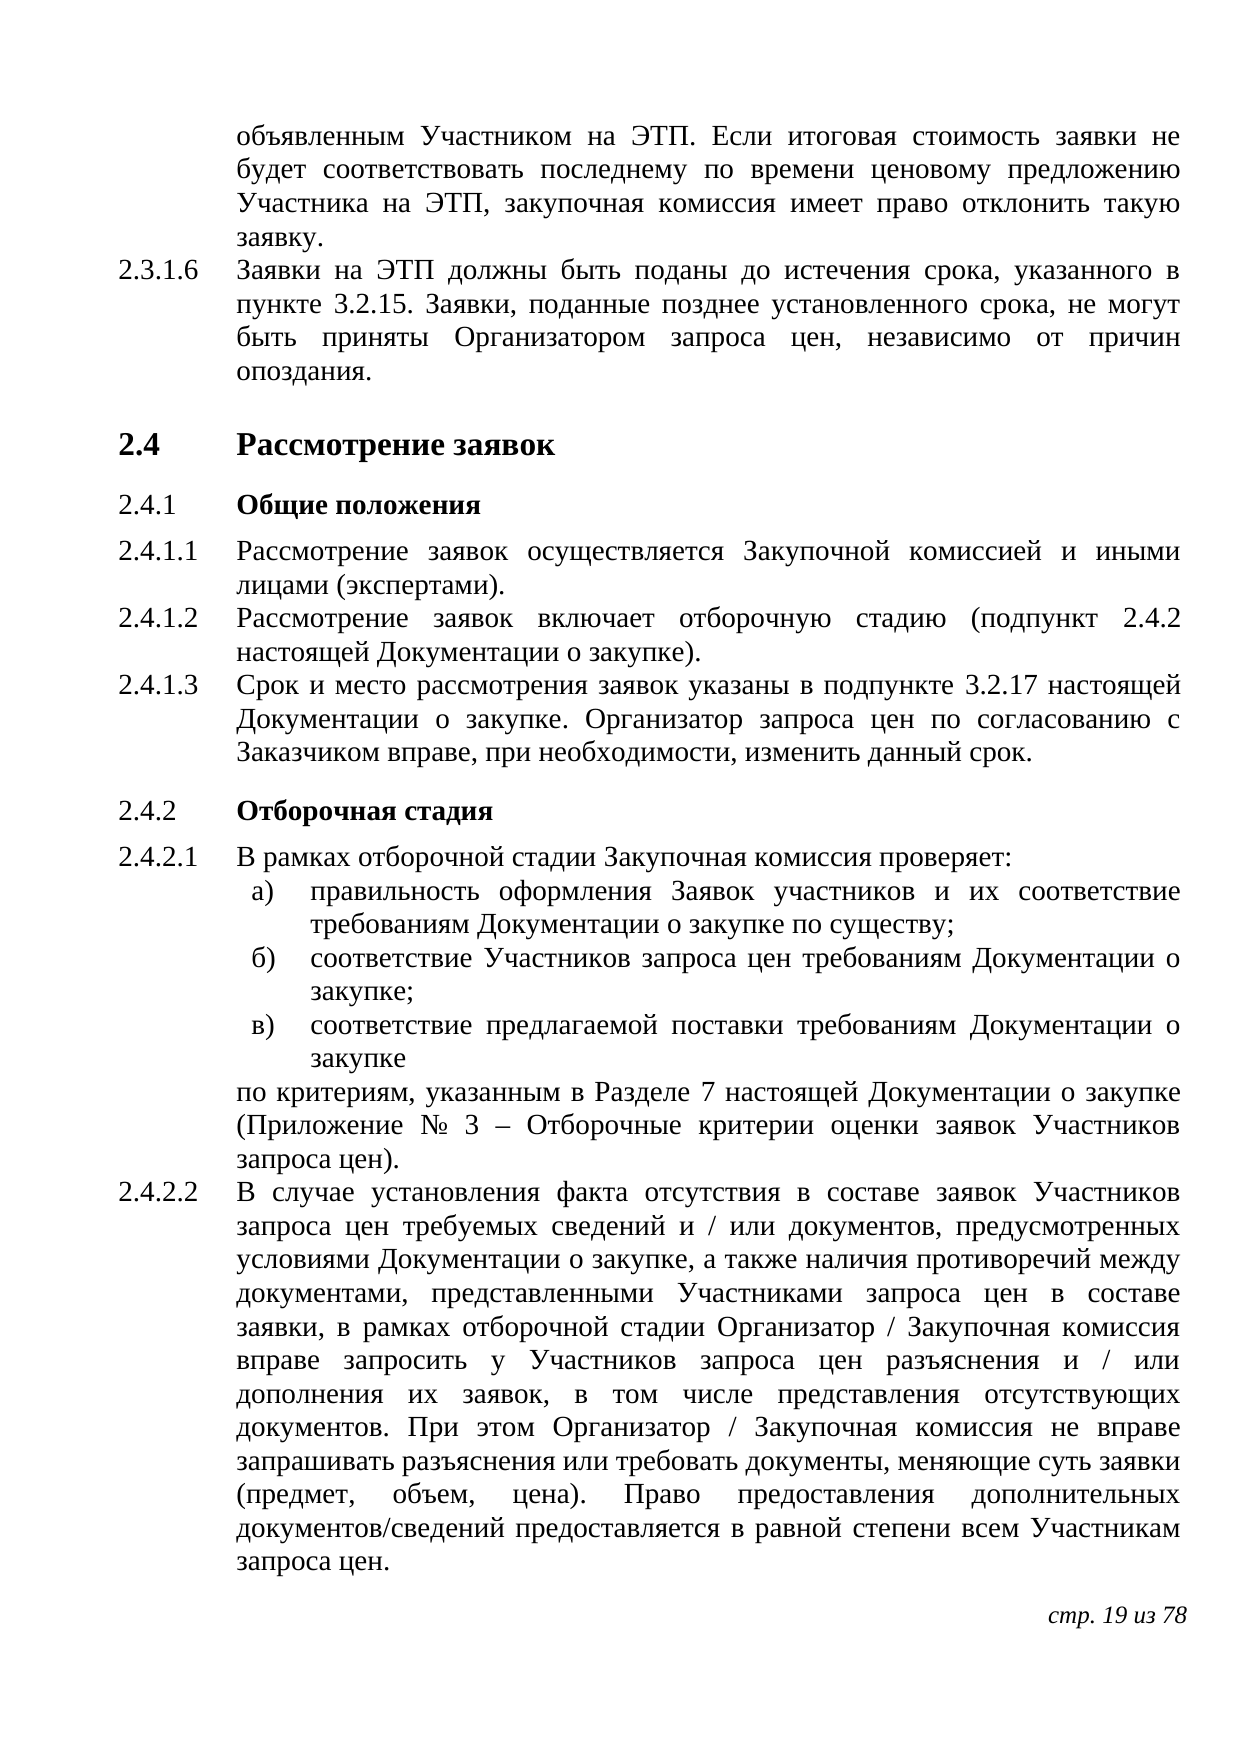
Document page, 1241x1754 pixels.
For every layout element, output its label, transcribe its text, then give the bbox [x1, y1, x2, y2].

list Общие положения [118, 487, 1181, 521]
list Срок и место рассмотрения заявок указаны в подпункте 3.2.17 настоящей Документации о закупке. Организатор запроса цен по согласованию с Заказчиком вправе, при необходимости, изменить данный срок. [118, 667, 1181, 768]
list В рамках отборочной стадии Закупочная комиссия проверяет: [118, 839, 1181, 873]
subtitle Рассмотрение заявок [118, 424, 1181, 462]
list соответствие Участников запроса цен требованиям Документации о закупке; [251, 940, 1181, 1007]
list Рассмотрение заявок включает отборочную стадию (подпункт 2.4.2 настоящей Документации о закупке). [118, 600, 1181, 667]
list по критериям, указанным в Разделе 7 настоящей Документации о закупке (Приложение № 3 – Отборочные критерии оценки заявок Участников запроса цен). [236, 1074, 1181, 1174]
list Заявки на ЭТП должны быть поданы до истечения срока, указанного в пункте 3.2.15. Заявки, поданные позднее установленного срока, не могут быть приняты Организатором запроса цен, независимо от причин опоздания. [118, 252, 1181, 386]
list В случае установления факта отсутствия в составе заявок Участников запроса цен требуемых сведений и / или документов, предусмотренных условиями Документации о закупке, а также наличия противоречий между документами, представленными Участниками запроса цен в составе заявки, в рамках отборочной стадии Организатор / Закупочная комиссия вправе запросить у Участников запроса цен разъяснения и / или дополнения их заявок, в том числе представления отсутствующих документов. При этом Организатор / Закупочная комиссия не вправе запрашивать разъяснения или требовать документы, меняющие суть заявки (предмет, объем, цена). Право предоставления дополнительных документов/сведений предоставляется в равной степени всем Участникам запроса цен. [118, 1174, 1181, 1577]
list правильность оформления Заявок участников и их соответствие требованиям Документации о закупке по существу; [251, 873, 1181, 940]
list Отборочная стадия [118, 793, 1181, 827]
list Рассмотрение заявок осуществляется Закупочной комиссией и иными лицами (экспертами). [118, 533, 1181, 600]
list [118, 118, 1181, 252]
list соответствие предлагаемой поставки требованиям Документации о закупке [251, 1007, 1181, 1074]
